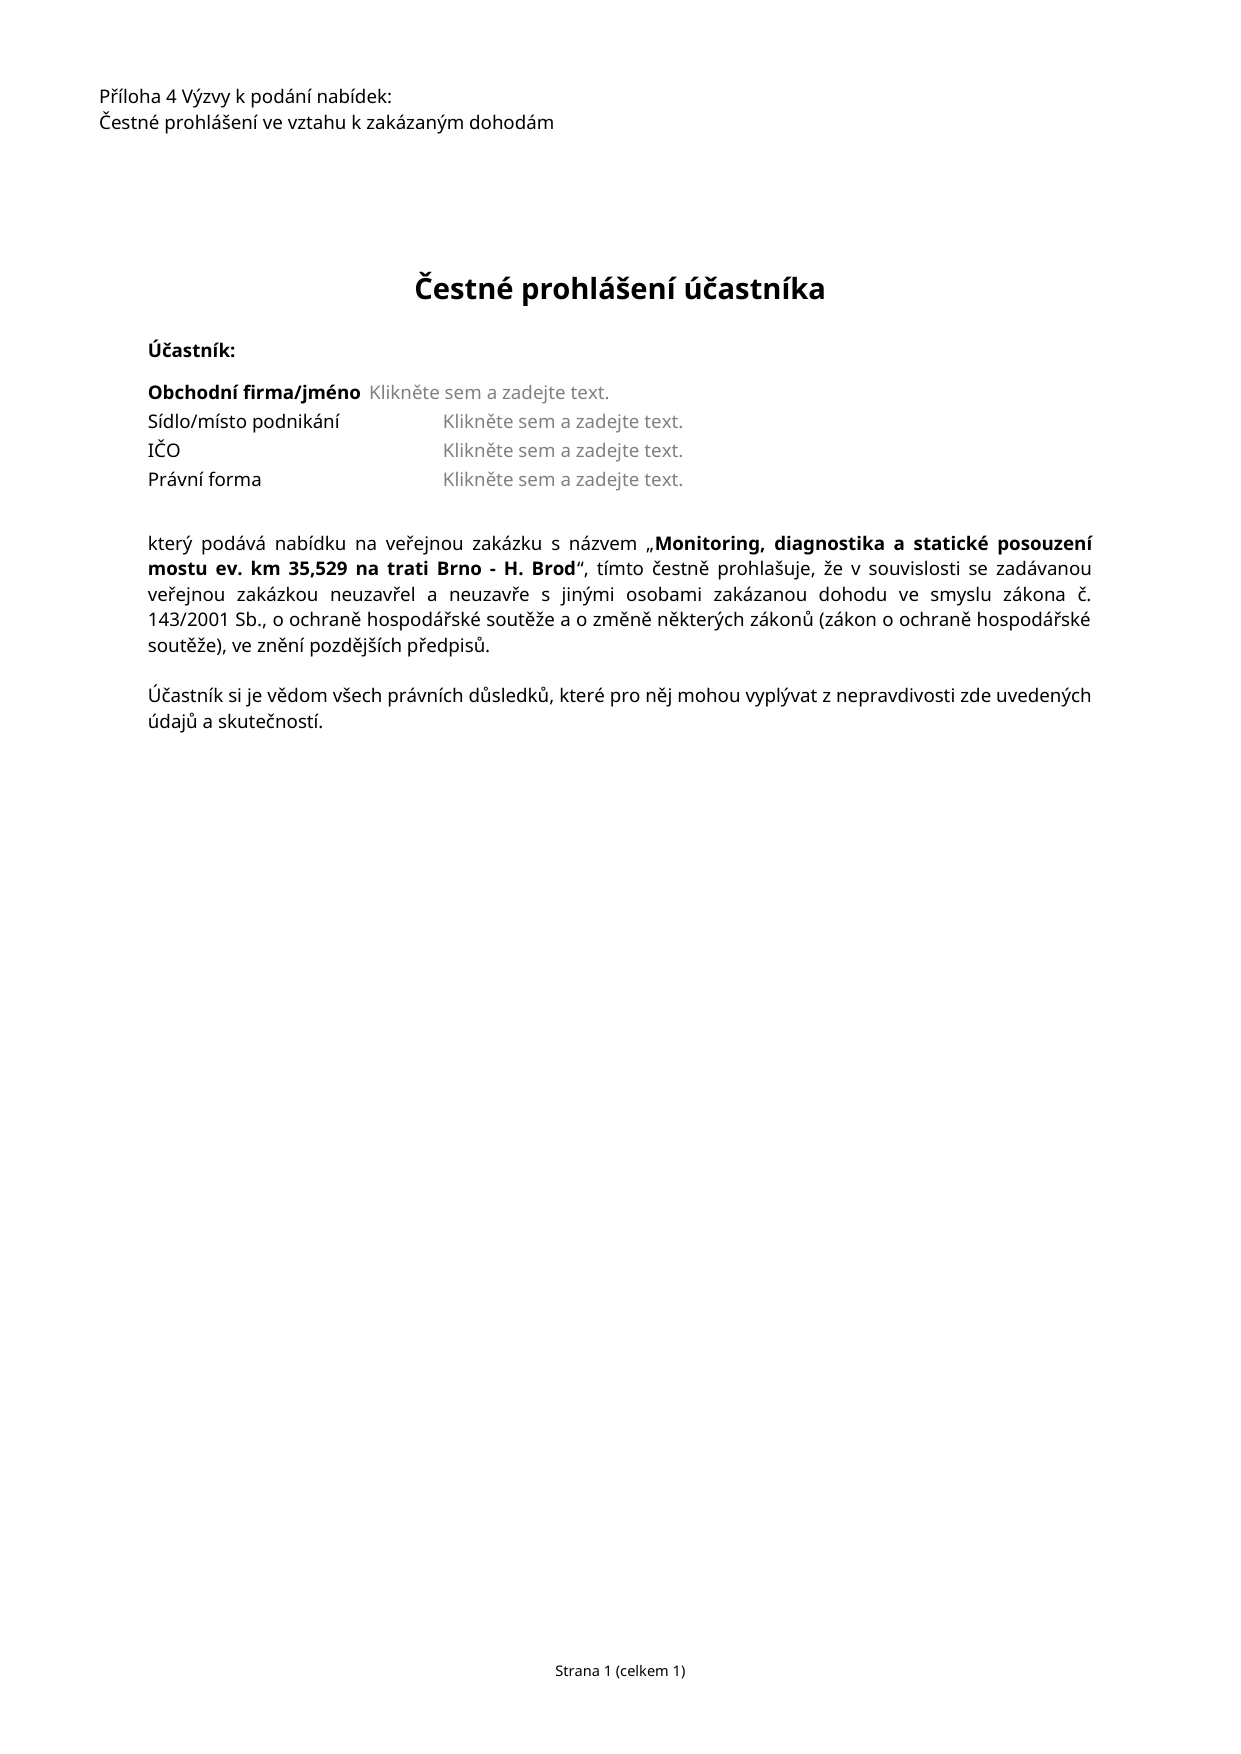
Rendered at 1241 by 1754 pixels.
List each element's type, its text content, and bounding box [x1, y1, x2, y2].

title Čestné prohlášení účastníka [148, 268, 1093, 308]
text Právní forma [148, 463, 1093, 492]
text Účastník: [148, 333, 1093, 364]
text Obchodní firma/jméno [148, 376, 1093, 405]
text Účastník si je vědom všech právních důsledků, které pro něj mohou vyplývat z nepravdivosti zde uvedených údajů a skutečností. [148, 683, 1093, 734]
text který podává nabídku na veřejnou zakázku s názvem „Monitoring, diagnostika a statické posouzení mostu ev. km 35,529 na trati Brno - H. Brod“, tímto čestně prohlašuje, že v souvislosti se zadávanou veřejnou zakázkou neuzavřel a neuzavře s jinými osobami zakázanou dohodu ve smyslu zákona č. 143/2001 Sb., o ochraně hospodářské soutěže a o změně některých zákonů (zákon o ochraně hospodářské soutěže), ve znění pozdějších předpisů. [148, 530, 1093, 658]
text IČO [148, 434, 1093, 463]
text Sídlo/místo podnikání [148, 405, 1093, 434]
